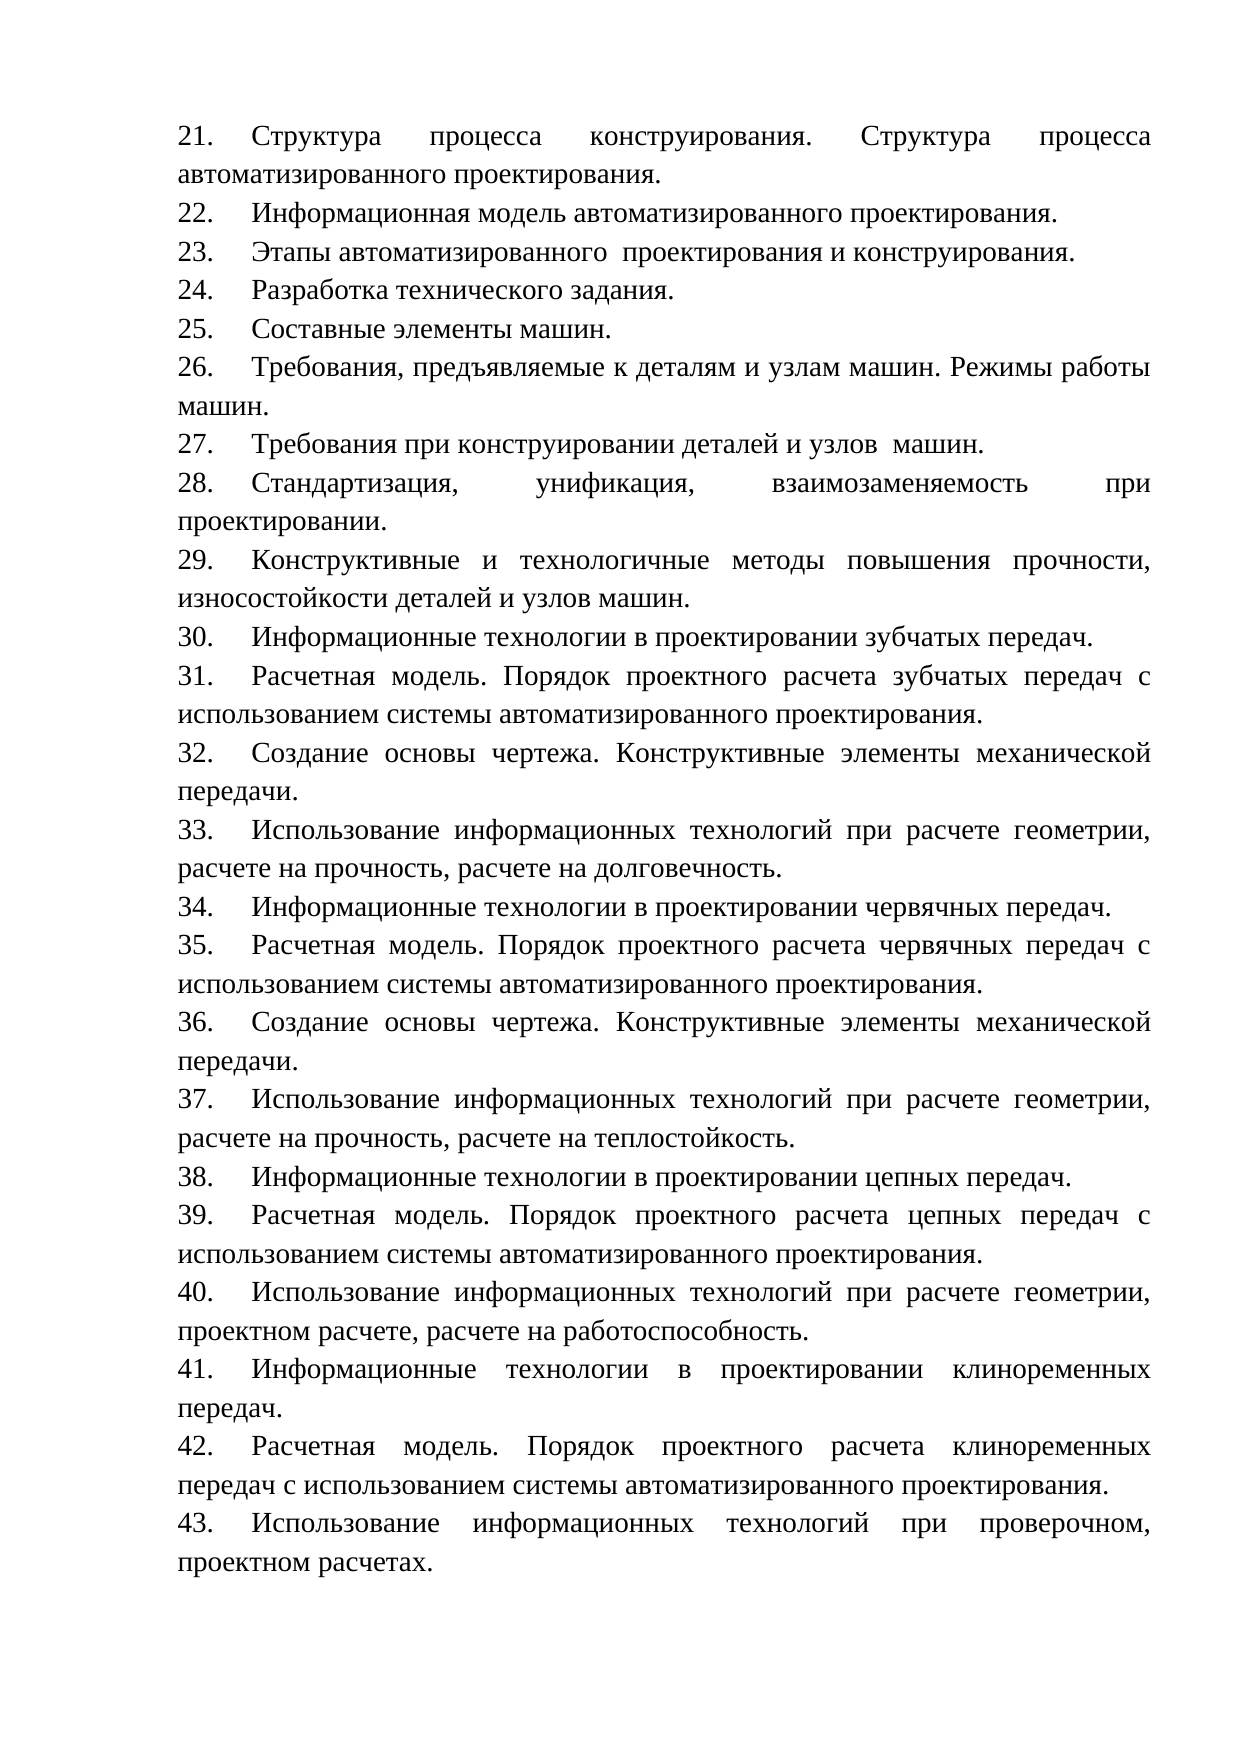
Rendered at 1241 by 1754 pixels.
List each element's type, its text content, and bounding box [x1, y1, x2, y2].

list Информационная модель автоматизированного проектирования. [177, 195, 1152, 229]
list Использование информационных технологий при расчете геометрии, расчете на прочность, расчете на теплостойкость. [177, 1082, 1152, 1154]
list Разработка технического задания. [177, 272, 1152, 306]
list Расчетная модель. Порядок проектного расчета клиноременных передач с использованием системы автоматизированного проектирования. [177, 1428, 1152, 1501]
list Информационные технологии в проектировании цепных передач. [177, 1159, 1152, 1192]
list Информационные технологии в проектировании зубчатых передач. [177, 619, 1152, 653]
list Информационные технологии в проектировании клиноременных передач. [177, 1351, 1152, 1423]
list Создание основы чертежа. Конструктивные элементы механической передачи. [177, 1004, 1152, 1077]
list Этапы автоматизированного проектирования и конструирования. [177, 234, 1152, 267]
list Конструктивные и технологичные методы повышения прочности, износостойкости деталей и узлов машин. [177, 542, 1152, 614]
list Требования при конструировании деталей и узлов машин. [177, 426, 1152, 460]
list Расчетная модель. Порядок проектного расчета зубчатых передач с использованием системы автоматизированного проектирования. [177, 658, 1152, 730]
list Требования, предъявляемые к деталям и узлам машин. Режимы работы машин. [177, 349, 1152, 421]
list Расчетная модель. Порядок проектного расчета червячных передач с использованием системы автоматизированного проектирования. [177, 927, 1152, 999]
list Структура процесса конструирования. Структура процесса автоматизированного проектирования. [177, 118, 1152, 190]
list Использование информационных технологий при расчете геометрии, проектном расчете, расчете на работоспособность. [177, 1274, 1152, 1346]
list Составные элементы машин. [177, 311, 1152, 344]
list Использование информационных технологий при расчете геометрии, расчете на прочность, расчете на долговечность. [177, 812, 1152, 884]
list Стандартизация, унификация, взаимозаменяемость при проектировании. [177, 465, 1152, 537]
list Расчетная модель. Порядок проектного расчета цепных передач с использованием системы автоматизированного проектирования. [177, 1197, 1152, 1269]
list Создание основы чертежа. Конструктивные элементы механической передачи. [177, 735, 1152, 807]
list Использование информационных технологий при проверочном, проектном расчетах. [177, 1506, 1152, 1578]
list Информационные технологии в проектировании червячных передач. [177, 889, 1152, 922]
